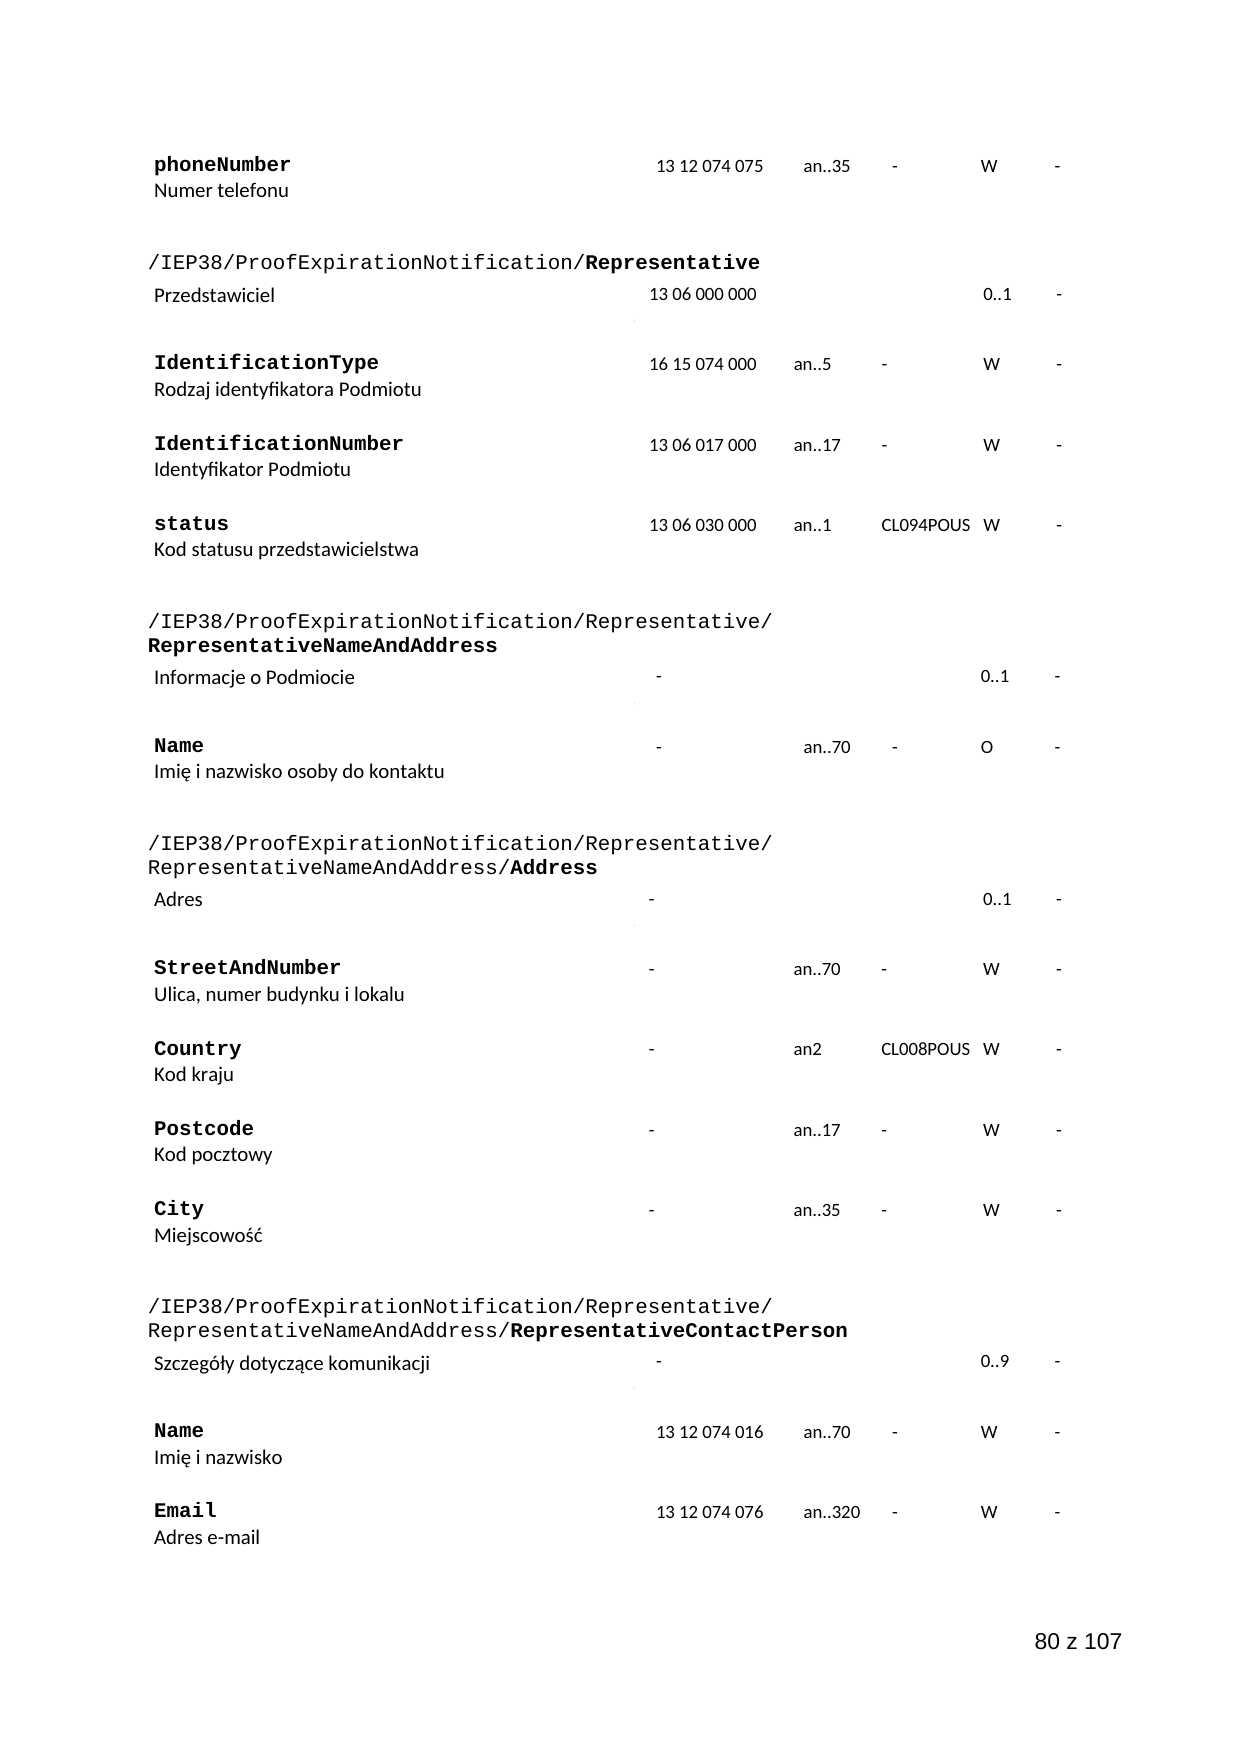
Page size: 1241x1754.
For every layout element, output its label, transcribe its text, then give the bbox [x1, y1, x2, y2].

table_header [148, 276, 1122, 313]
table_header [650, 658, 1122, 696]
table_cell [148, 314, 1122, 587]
text /IEP38/ProofExpirationNotification/Representative/RepresentativeNameAndAddress/Address [148, 833, 1122, 880]
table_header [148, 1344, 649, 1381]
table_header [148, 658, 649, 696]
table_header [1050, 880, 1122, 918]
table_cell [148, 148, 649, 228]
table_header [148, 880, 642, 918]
text /IEP38/ProofExpirationNotification/Representative/RepresentativeNameAndAddress [148, 611, 1122, 658]
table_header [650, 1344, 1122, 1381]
text /IEP38/ProofExpirationNotification/Representative [148, 252, 1122, 276]
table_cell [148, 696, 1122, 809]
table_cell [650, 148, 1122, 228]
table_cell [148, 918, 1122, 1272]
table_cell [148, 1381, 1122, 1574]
text /IEP38/ProofExpirationNotification/Representative/RepresentativeNameAndAddress/RepresentativeContactPerson [148, 1296, 1122, 1343]
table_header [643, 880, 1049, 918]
